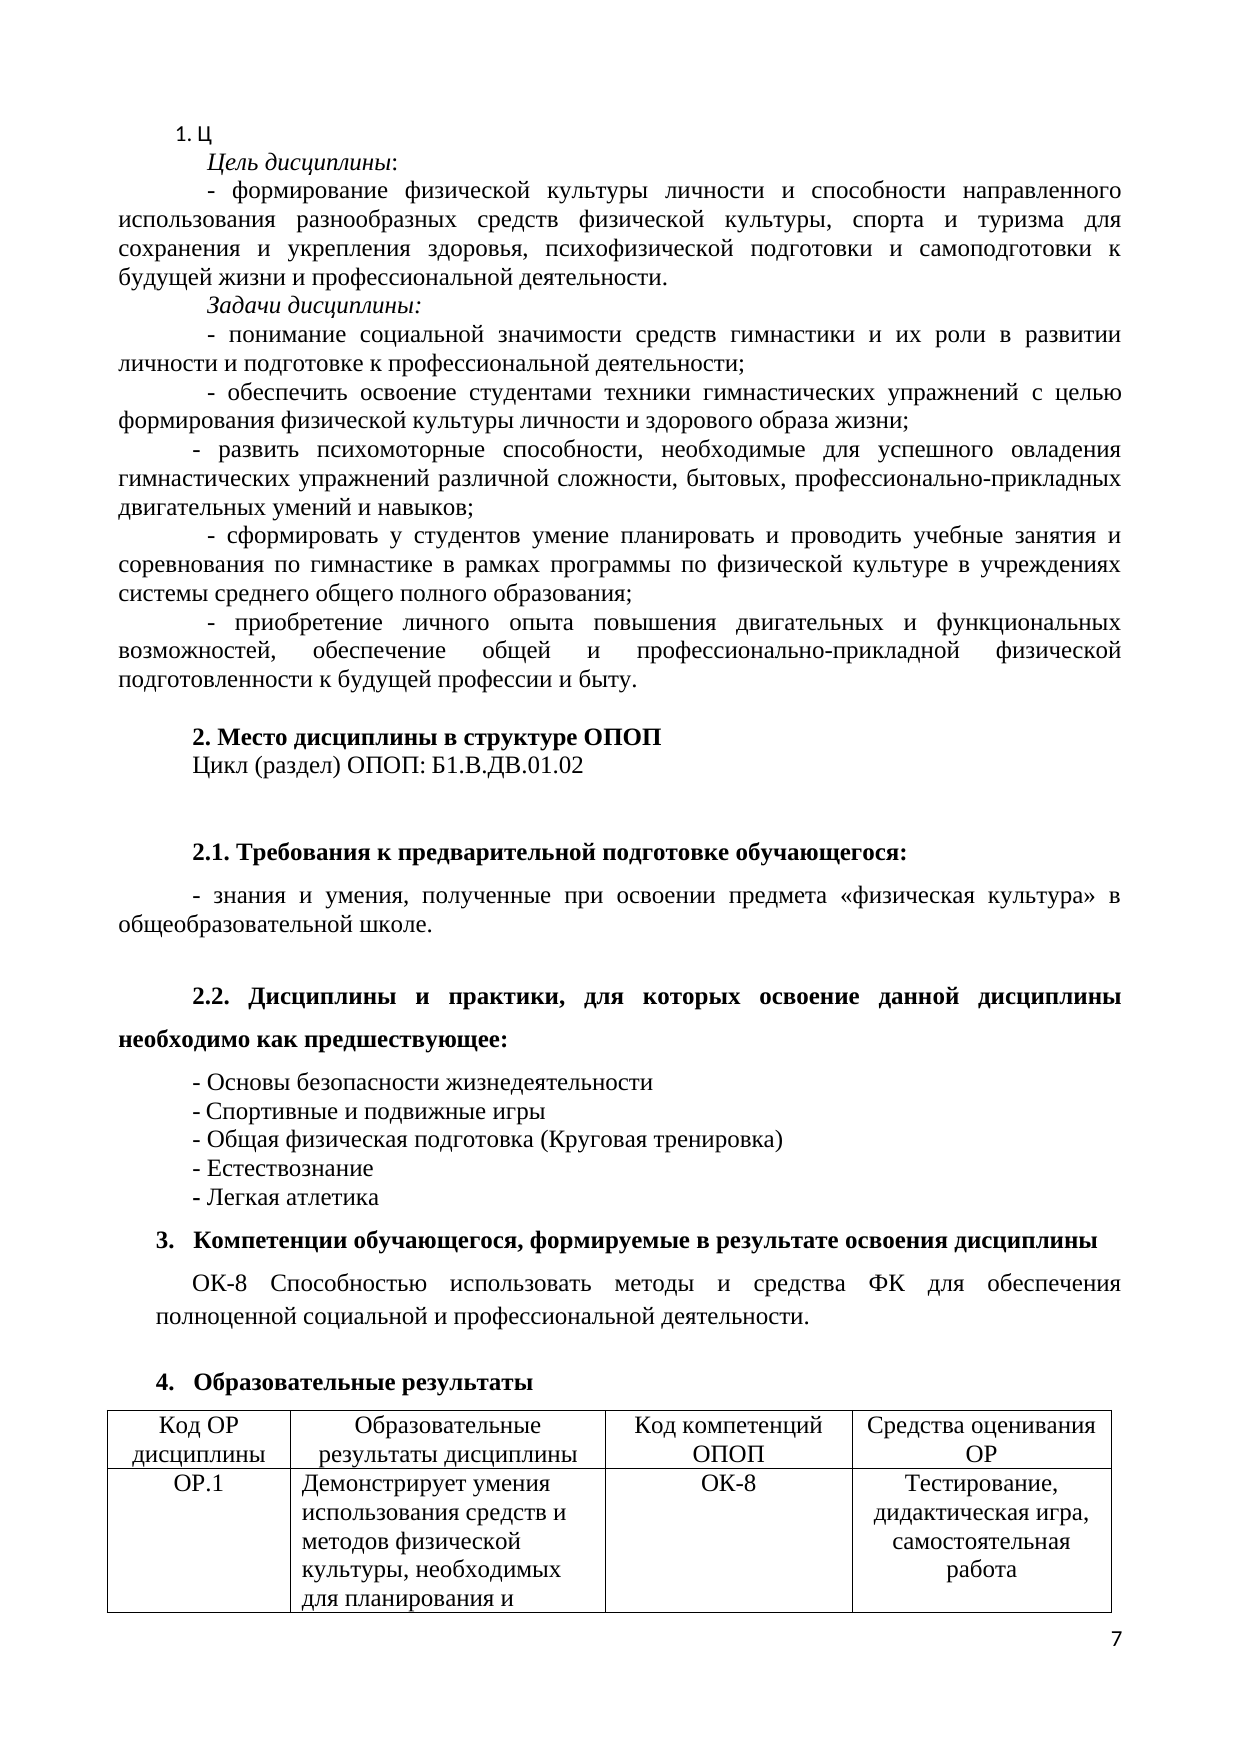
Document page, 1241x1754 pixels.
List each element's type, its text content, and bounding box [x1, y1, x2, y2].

text 2.1. Требования к предварительной подготовке обучающегося: [118, 837, 1122, 866]
table_cell ОР.1 [108, 1469, 290, 1612]
table_header Образовательные результаты дисциплины [291, 1411, 605, 1468]
text 1. Цели и задачи [118, 118, 1122, 147]
list Компетенции обучающегося, формируемые в результате освоения дисциплины [156, 1225, 1122, 1254]
text - Спортивные и подвижные игры [118, 1096, 1122, 1124]
text - приобретение личного опыта повышения двигательных и функциональных возможностей, обеспечение общей и профессионально-прикладной физической подготовленности к будущей профессии и быту. [118, 607, 1122, 693]
list Образовательные результаты [156, 1367, 1122, 1395]
text - сформировать у студентов умение планировать и проводить учебные занятия и соревнования по гимнастике в рамках программы по физической культуре в учреждениях системы среднего общего полного образования; [118, 521, 1122, 607]
text Цикл (раздел) ОПОП: Б1.В.ДВ.01.02 [118, 751, 1122, 779]
text - формирование физической культуры личности и способности направленного использования разнообразных средств физической культуры, спорта и туризма для сохранения и укрепления здоровья, психофизической подготовки и самоподготовки к будущей жизни и профессиональной деятельности. [118, 176, 1122, 291]
text - понимание социальной значимости средств гимнастики и их роли в развитии личности и подготовке к профессиональной деятельности; [118, 319, 1122, 377]
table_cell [291, 1469, 605, 1612]
text - развить психомоторные способности, необходимые для успешного овладения гимнастических упражнений различной сложности, бытовых, профессионально-прикладных двигательных умений и навыков; [118, 434, 1122, 521]
text 2.2. Дисциплины и практики, для которых освоение данной дисциплины необходимо как предшествующее: [118, 981, 1122, 1053]
text - Общая физическая подготовка (Круговая тренировка) [118, 1124, 1122, 1153]
text ОК-8 Способностью использовать методы и средства ФК для обеспечения полноценной социальной и профессиональной деятельности. [156, 1268, 1122, 1330]
table_cell ОК-8 [606, 1469, 852, 1612]
text - знания и умения, полученные при освоении предмета «физическая культура» в общеобразовательной школе. [118, 880, 1122, 938]
text - Легкая атлетика [118, 1182, 1122, 1211]
text Цель дисциплины: [118, 147, 1122, 176]
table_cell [853, 1469, 1111, 1612]
table_header Код ОР дисциплины [108, 1411, 290, 1468]
text - Естествознание [118, 1153, 1122, 1182]
text - обеспечить освоение студентами техники гимнастических упражнений с целью формирования физической культуры личности и здорового образа жизни; [118, 377, 1122, 434]
text Задачи дисциплины: [118, 291, 1122, 319]
table_header Код компетенций ОПОП [606, 1411, 852, 1468]
text 2. Место дисциплины в структуре ОПОП [118, 722, 1122, 751]
text - Основы безопасности жизнедеятельности [118, 1067, 1122, 1096]
table_header Средства оценивания ОР [853, 1411, 1111, 1468]
